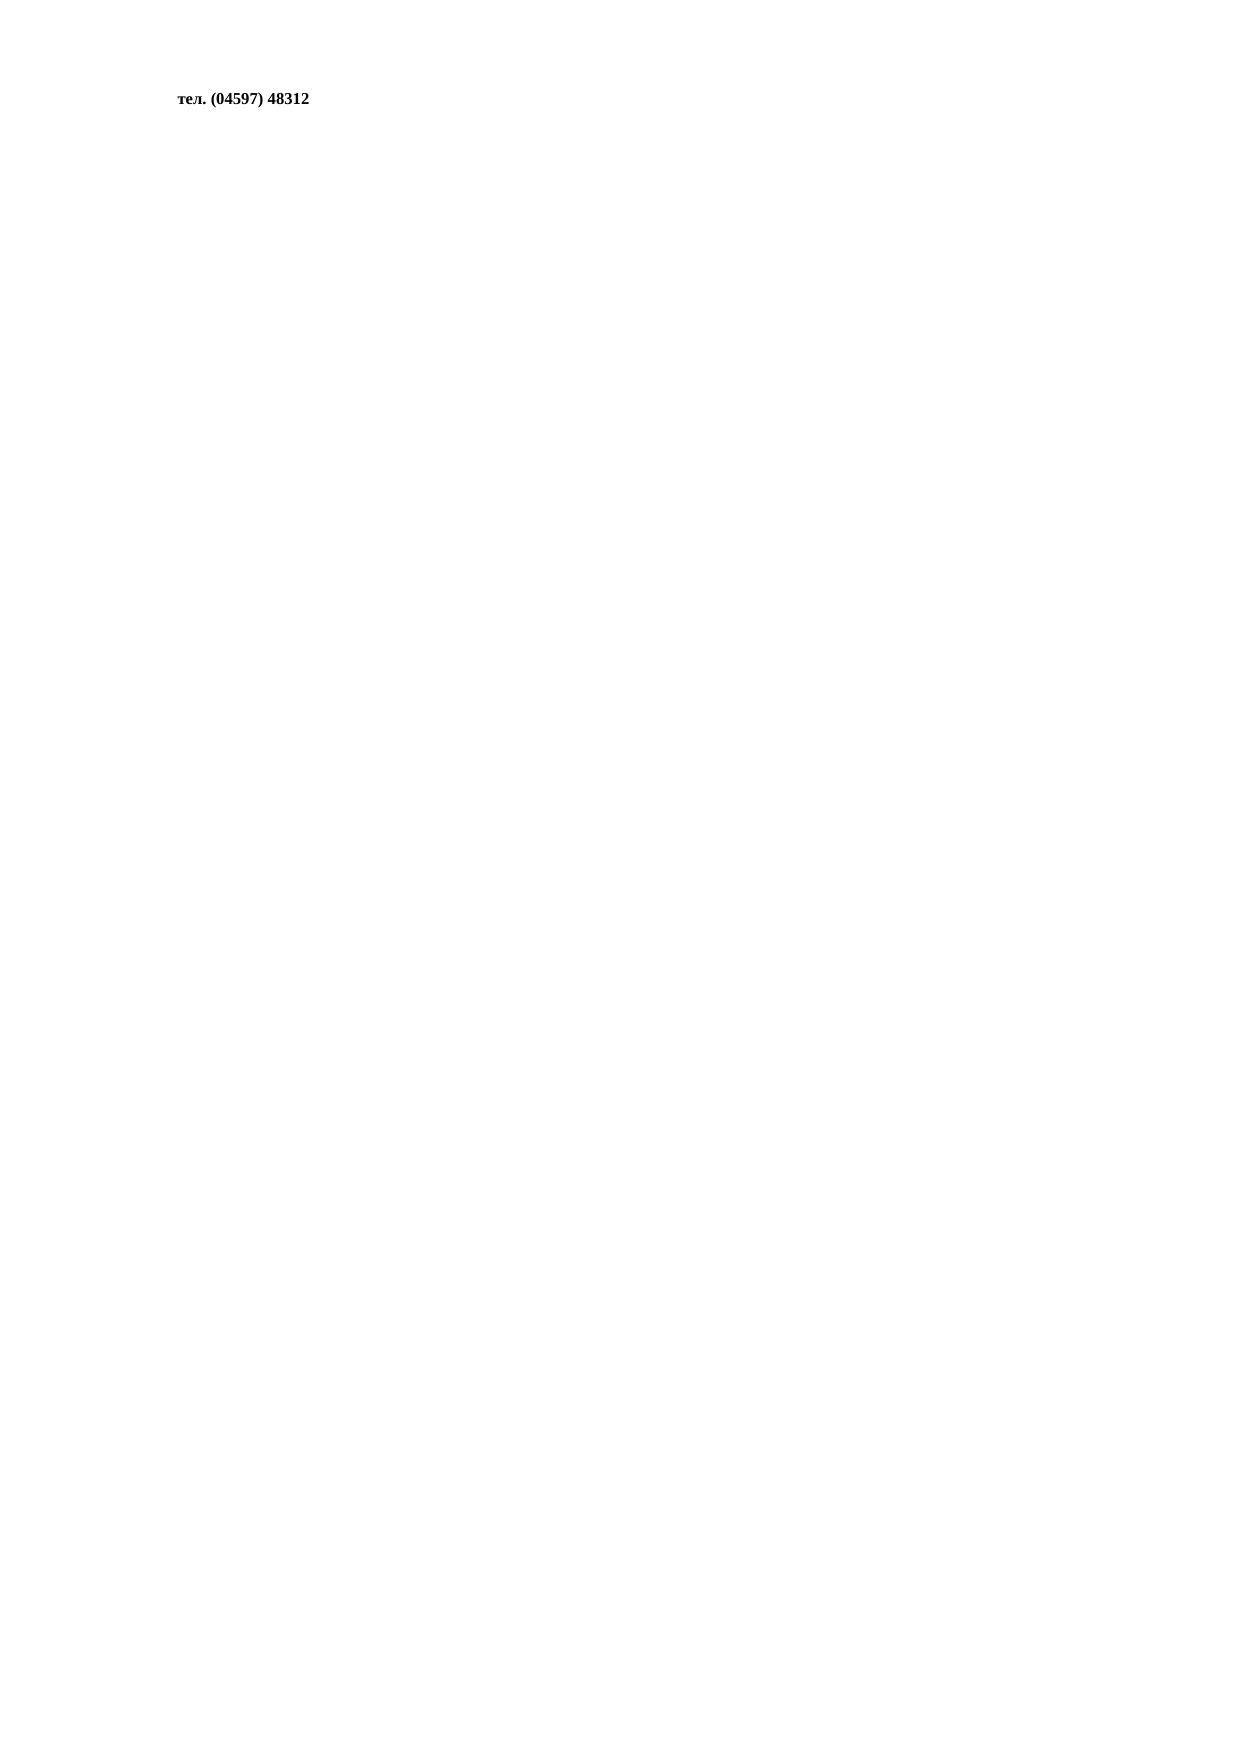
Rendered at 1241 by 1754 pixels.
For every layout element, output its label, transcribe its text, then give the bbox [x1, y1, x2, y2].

text тел. (04597) 48312 [177, 89, 1152, 108]
